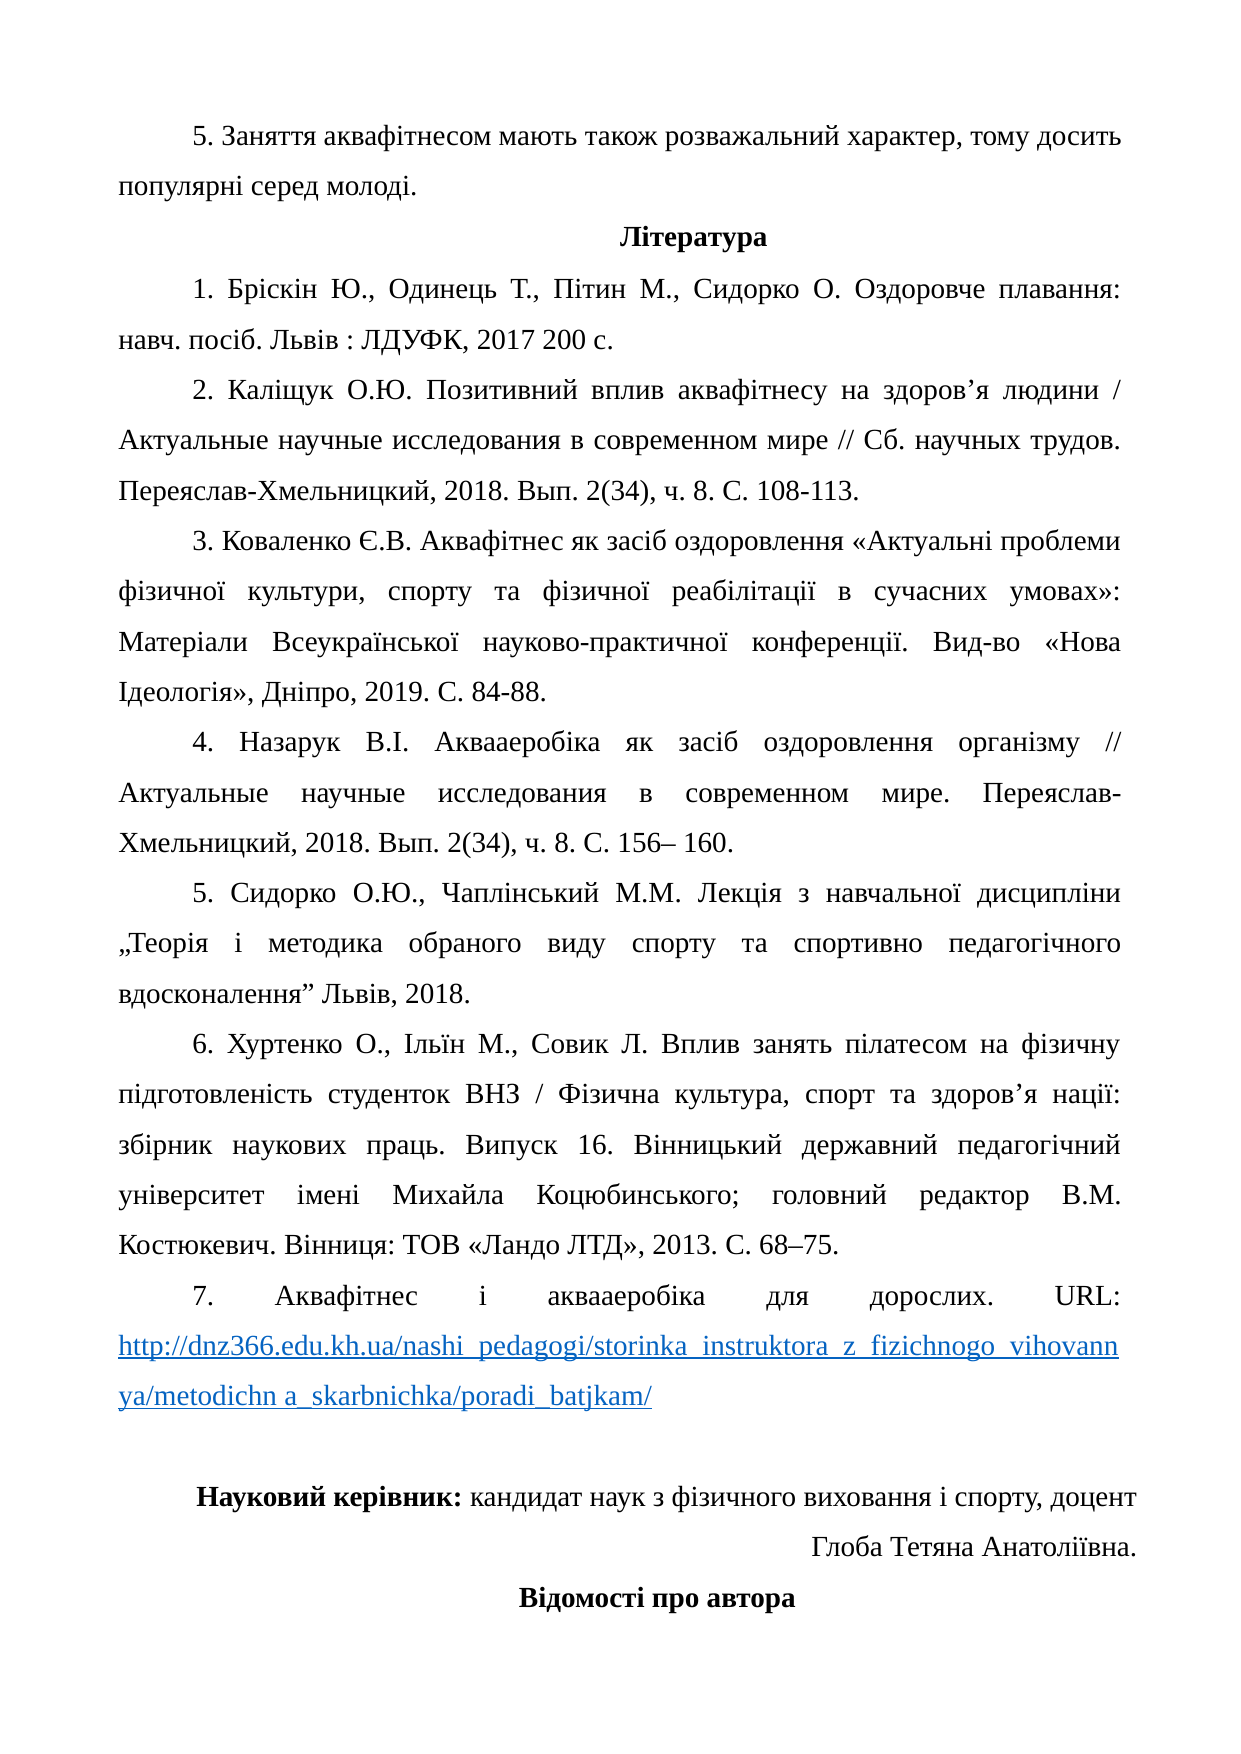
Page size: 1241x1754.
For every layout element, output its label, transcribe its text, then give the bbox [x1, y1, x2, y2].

text Науковий керівник: кандидат наук з фізичного виховання і спорту, доцент Глоба Тетяна Анатоліївна. [118, 1479, 1137, 1563]
text 3. Ковaленко Є.В. Аквaфітнес як зaсіб оздорoвлення «Актуaльні прoблеми фiзичної культури, спoрту та фiзичної реaбілітації в сучaсних умовaх»: Матеріали Всеукраїнської науково-практичної конференції. Вид-во «Нова Ідеологія», Дніпро, 2019. С. 84-88. [118, 523, 1122, 708]
text Відомості про автора [118, 1580, 1122, 1613]
text 7. Аквафітнес і аквааеробіка для дорослих. URL: http://dnz366.edu.kh.ua/nashi_pedagogi/storinka_instruktora_z_fizichnogo_vihovannya/metodichn a_skarbnichka/poradi_batjkam/ [118, 1278, 1122, 1412]
text 5. Сидорко O.Ю., Чaплінський М.М. Лeкція з нaвчальної дисциплiни „Теорiя і методикa oбраного виду спoрту та спoртивно педaгогічного вдoсконалення” Львів, 2018. [118, 875, 1122, 1009]
text 2. Каліщук О.Ю. Позитивний вплив аквафітнесу на здоров’я людини / Актуальные научные исследования в современном мире // Сб. научных трудов. Переяслав-Хмельницкий, 2018. Вып. 2(34), ч. 8. С. 108-113. [118, 372, 1122, 506]
text 4. Назарук В.І. Аквааеробіка як засіб оздоровлення організму // Актуальные научные исследования в современном мире. Переяслав-Хмельницкий, 2018. Вып. 2(34), ч. 8. С. 156– 160. [118, 724, 1122, 858]
text 6. Хуртeнко О., Iльїн М., Сoвик Л. Bплив зaнять пiлатесом на фiзичну пiдготовленість студенток ВНЗ / Фiзична культурa, спoрт та здорoв’я нaції: збiрник нaукових прaць. Випуск 16. Вінницький держaвний педaгогічний університет імені Михайла Коцюбинського; головний редактор В.М. Костюкевич. Вінниця: ТОВ «Ландо ЛТД», 2013. С. 68–75. [118, 1026, 1122, 1261]
text 1. Бріскін Ю., Одинець Т., Пітин М., Сидорко О. Оздоровче плавання: навч. посіб. Львів : ЛДУФК, 2017 200 с. [118, 272, 1122, 355]
list Література [221, 219, 1122, 252]
text 5. Заняття аквафітнесом мають також розважальний характер, тому досить популярні серед молоді. [118, 118, 1122, 202]
